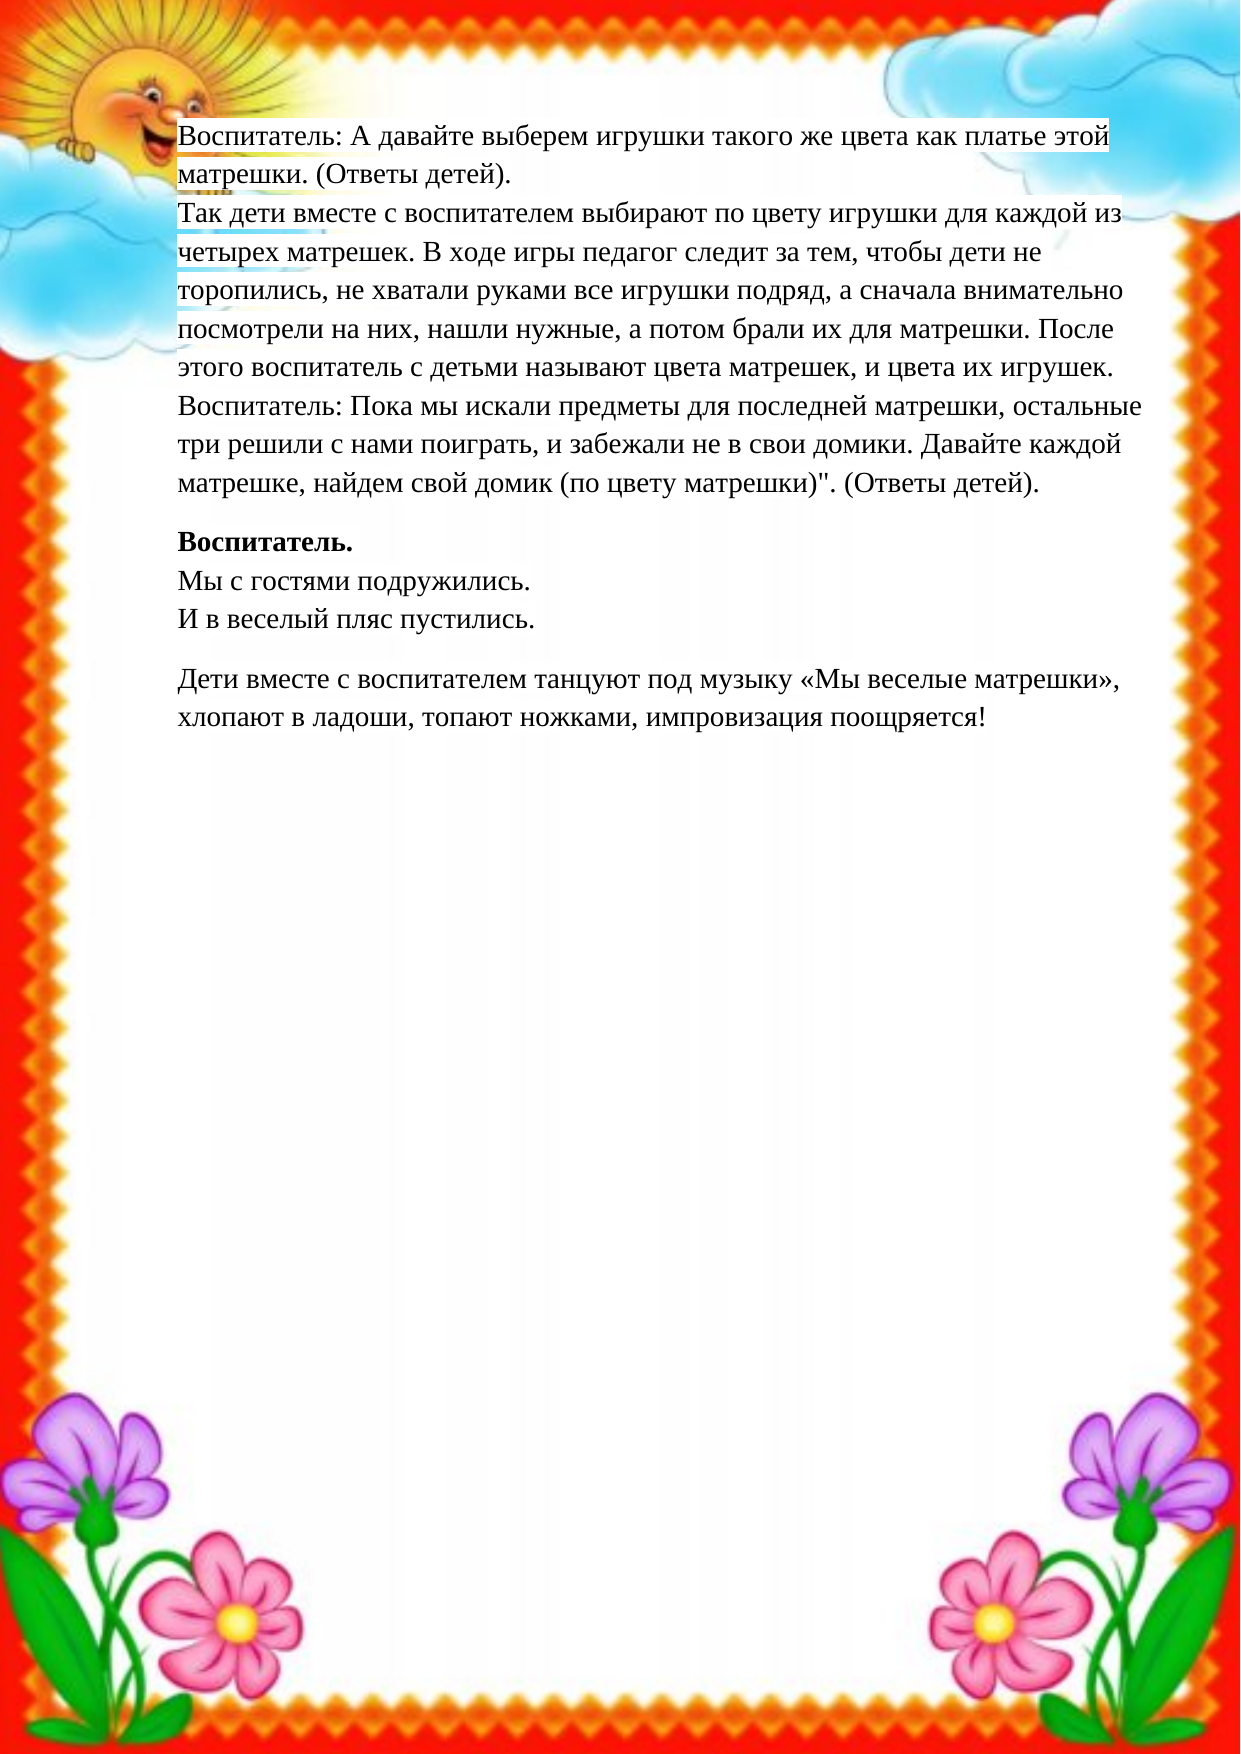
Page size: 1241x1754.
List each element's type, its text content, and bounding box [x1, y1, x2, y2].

text Воспитатель: А давайте выберем игрушки такого же цвета как платье этой матрешки. (Ответы детей). [177, 118, 1152, 190]
picture [0, 0, 1241, 1754]
text Так дети вместе с воспитателем выбирают по цвету игрушки для каждой из четырех матрешек. В ходе игры педагог следит за тем, чтобы дети не торопились, не хватали руками все игрушки подряд, а сначала внимательно посмотрели на них, нашли нужные, а потом брали их для матрешки. После этого воспитатель с детьми называют цвета матрешек, и цвета их игрушек. Воспитатель: Пока мы искали предметы для последней матрешки, остальные три решили с нами поиграть, и забежали не в свои домики. Давайте каждой матрешке, найдем свой домик (по цвету матрешки)". (Ответы детей). [177, 195, 1152, 498]
text Дети вместе с воспитателем танцуют под музыку «Мы веселые матрешки», хлопают в ладоши, топают ножками, импровизация поощряется! [177, 661, 1152, 733]
text Воспитатель. Мы с гостями подружились. И в веселый пляс пустились. [177, 524, 1152, 635]
